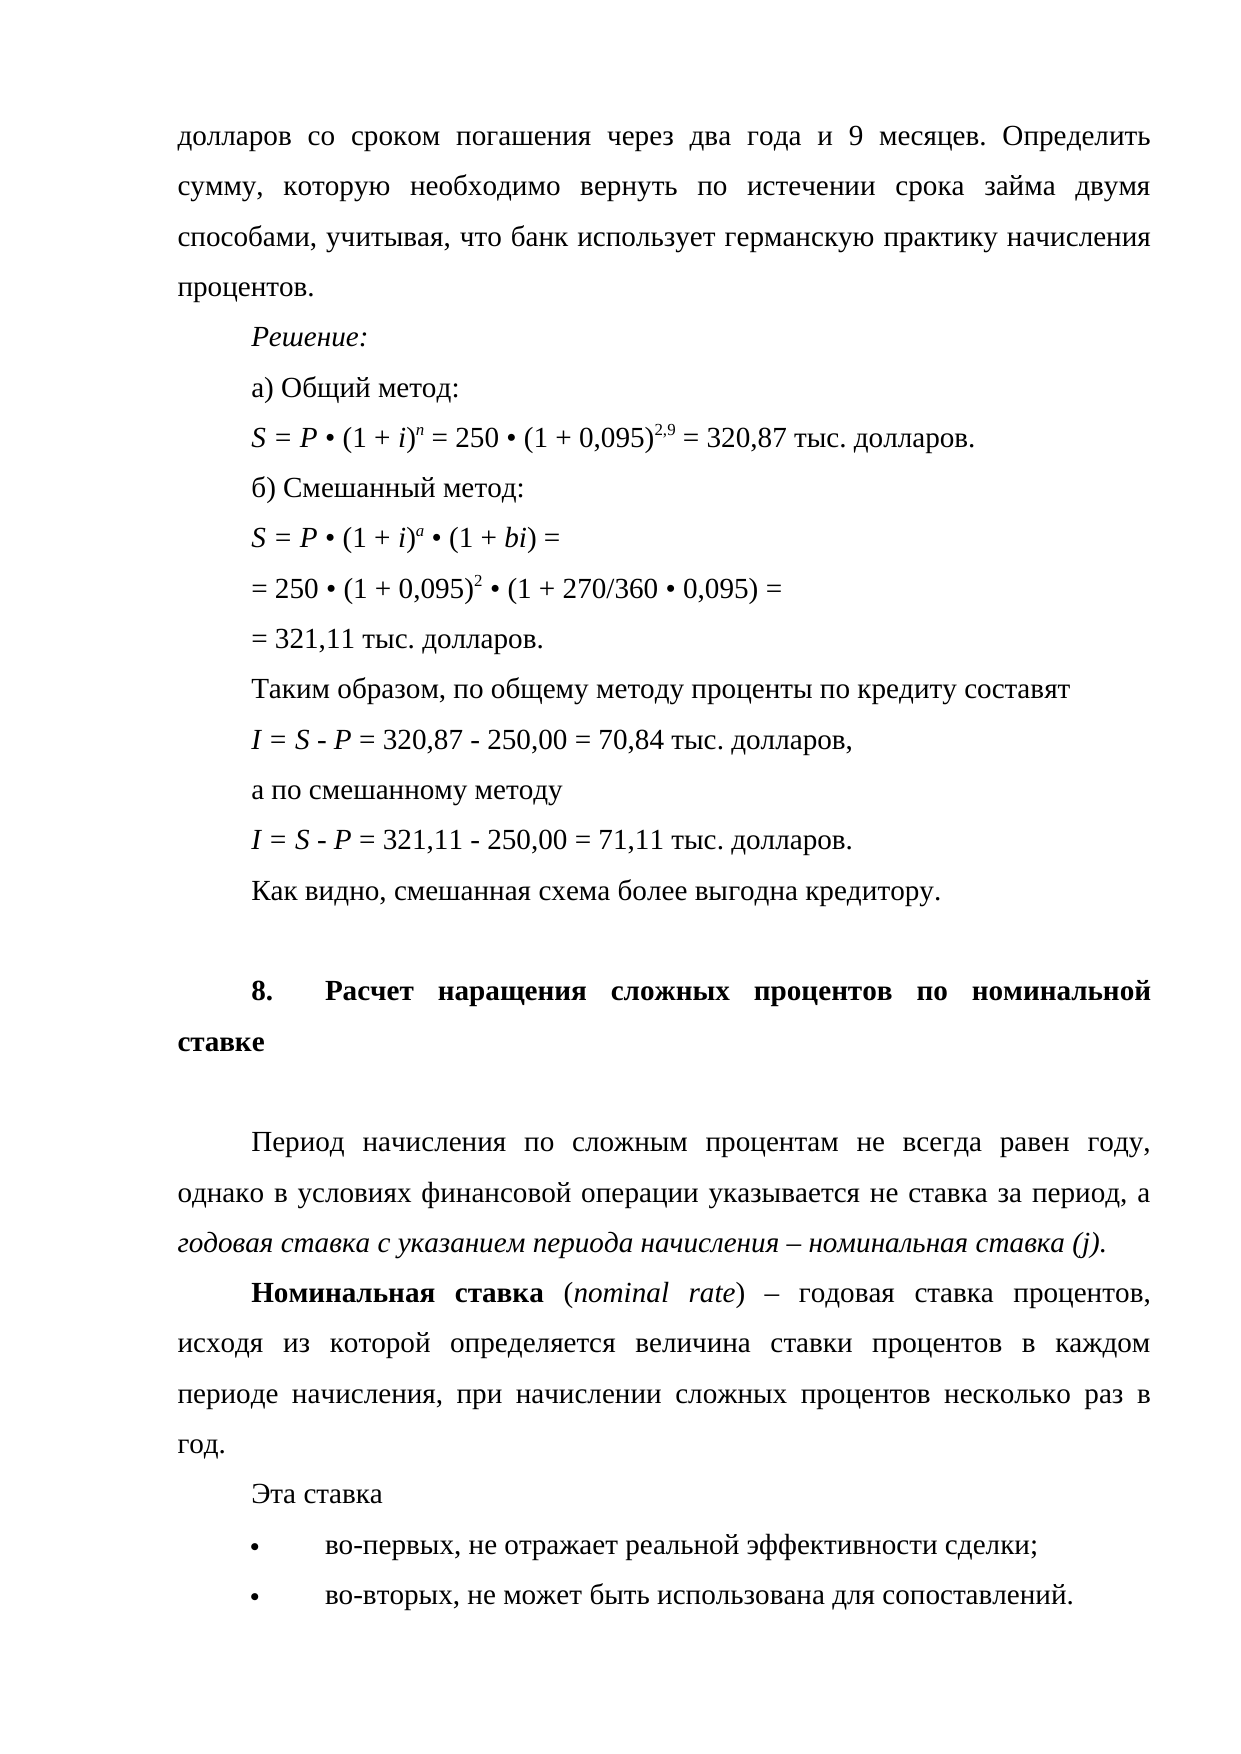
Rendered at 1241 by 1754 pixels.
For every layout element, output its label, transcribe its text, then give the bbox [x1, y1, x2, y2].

text S = P • (1 + i)n = 250 • (1 + 0,095)2,9 = 320,87 тыс. долларов. [177, 420, 1152, 453]
text = 250 • (1 + 0,095)2 • (1 + 270/360 • 0,095) = [177, 571, 1152, 604]
text I = S - P = 321,11 - 250,00 = 71,11 тыс. долларов. [177, 822, 1152, 856]
text Номинальная ставка (nominal rate) – годовая ставка процентов, исходя из которой определяется величина ставки процентов в каждом периоде начисления, при начислении сложных процентов несколько раз в год. [177, 1275, 1152, 1460]
text Таким образом, по общему методу проценты по кредиту составят [177, 672, 1152, 705]
list во-вторых, не может быть использована для сопоставлений. [177, 1577, 1152, 1611]
list во-первых, не отражает реальной эффективности сделки; [177, 1527, 1152, 1560]
text Как видно, смешанная схема более выгодна кредитору. [177, 873, 1152, 906]
text Эта ставка [177, 1477, 1152, 1510]
text а по смешанному методу [177, 772, 1152, 806]
text Период начисления по сложным процентам не всегда равен году, однако в условиях финансовой операции указывается не ставка за период, а годовая ставка с указанием периода начисления – номинальная ставка (j). [177, 1124, 1152, 1258]
text = 321,11 тыс. долларов. [177, 621, 1152, 655]
text Решение: [177, 319, 1152, 353]
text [177, 118, 1152, 303]
text S = P • (1 + i)a • (1 + bi) = [177, 521, 1152, 554]
list Расчет наращения сложных процентов по номинальной ставке [177, 973, 1152, 1057]
text I = S - P = 320,87 - 250,00 = 70,84 тыс. долларов, [177, 722, 1152, 755]
text б) Смешанный метод: [177, 470, 1152, 504]
text а) Общий метод: [177, 370, 1152, 403]
